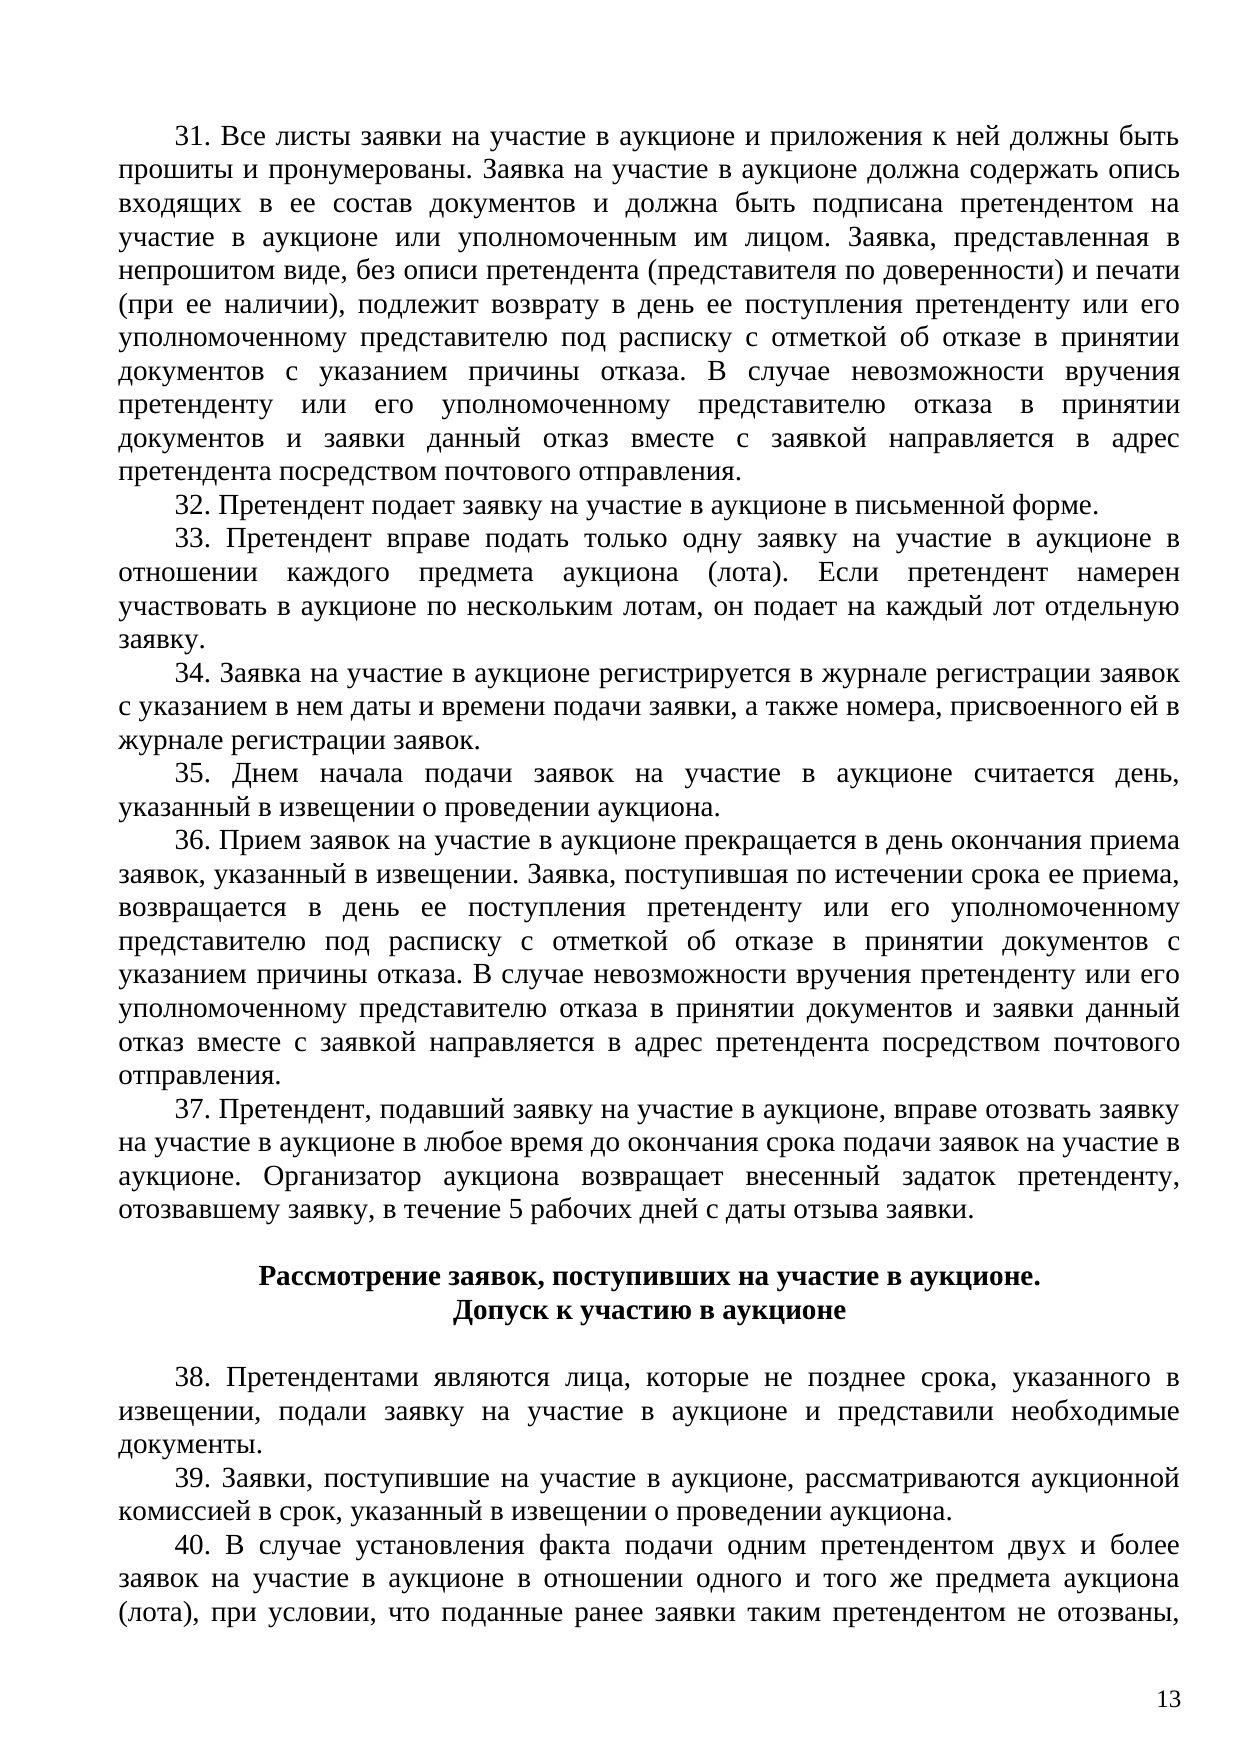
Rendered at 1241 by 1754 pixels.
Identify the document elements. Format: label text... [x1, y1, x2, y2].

text 34. Заявка на участие в аукционе регистрируется в журнале регистрации заявок с указанием в нем даты и времени подачи заявки, а также номера, присвоенного ей в журнале регистрации заявок. [118, 655, 1181, 755]
text 32. Претендент подает заявку на участие в аукционе в письменной форме. [118, 487, 1181, 521]
text 33. Претендент вправе подать только одну заявку на участие в аукционе в отношении каждого предмета аукциона (лота). Если претендент намерен участвовать в аукционе по нескольким лотам, он подает на каждый лот отдельную заявку. [118, 521, 1181, 655]
text 38. Претендентами являются лица, которые не позднее срока, указанного в извещении, подали заявку на участие в аукционе и представили необходимые документы. [118, 1359, 1181, 1460]
title Допуск к участию в аукционе [118, 1292, 1181, 1326]
text 39. Заявки, поступившие на участие в аукционе, рассматриваются аукционной комиссией в срок, указанный в извещении о проведении аукциона. [118, 1460, 1181, 1527]
title Рассмотрение заявок, поступивших на участие в аукционе. [118, 1258, 1181, 1292]
text 31. Все листы заявки на участие в аукционе и приложения к ней должны быть прошиты и пронумерованы. Заявка на участие в аукционе должна содержать опись входящих в ее состав документов и должна быть подписана претендентом на участие в аукционе или уполномоченным им лицом. Заявка, представленная в непрошитом виде, без описи претендента (представителя по доверенности) и печати (при ее наличии), подлежит возврату в день ее поступления претенденту или его уполномоченному представителю под расписку с отметкой об отказе в принятии документов с указанием причины отказа. В случае невозможности вручения претенденту или его уполномоченному представителю отказа в принятии документов и заявки данный отказ вместе с заявкой направляется в адрес претендента посредством почтового отправления. [118, 118, 1181, 487]
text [118, 1527, 1181, 1627]
text 35. Днем начала подачи заявок на участие в аукционе считается день, указанный в извещении о проведении аукциона. [118, 755, 1181, 822]
text 36. Прием заявок на участие в аукционе прекращается в день окончания приема заявок, указанный в извещении. Заявка, поступившая по истечении срока ее приема, возвращается в день ее поступления претенденту или его уполномоченному представителю под расписку с отметкой об отказе в принятии документов с указанием причины отказа. В случае невозможности вручения претенденту или его уполномоченному представителю отказа в принятии документов и заявки данный отказ вместе с заявкой направляется в адрес претендента посредством почтового отправления. [118, 822, 1181, 1091]
text 37. Претендент, подавший заявку на участие в аукционе, вправе отозвать заявку на участие в аукционе в любое время до окончания срока подачи заявок на участие в аукционе. Организатор аукциона возвращает внесенный задаток претенденту, отозвавшему заявку, в течение 5 рабочих дней с даты отзыва заявки. [118, 1091, 1181, 1225]
